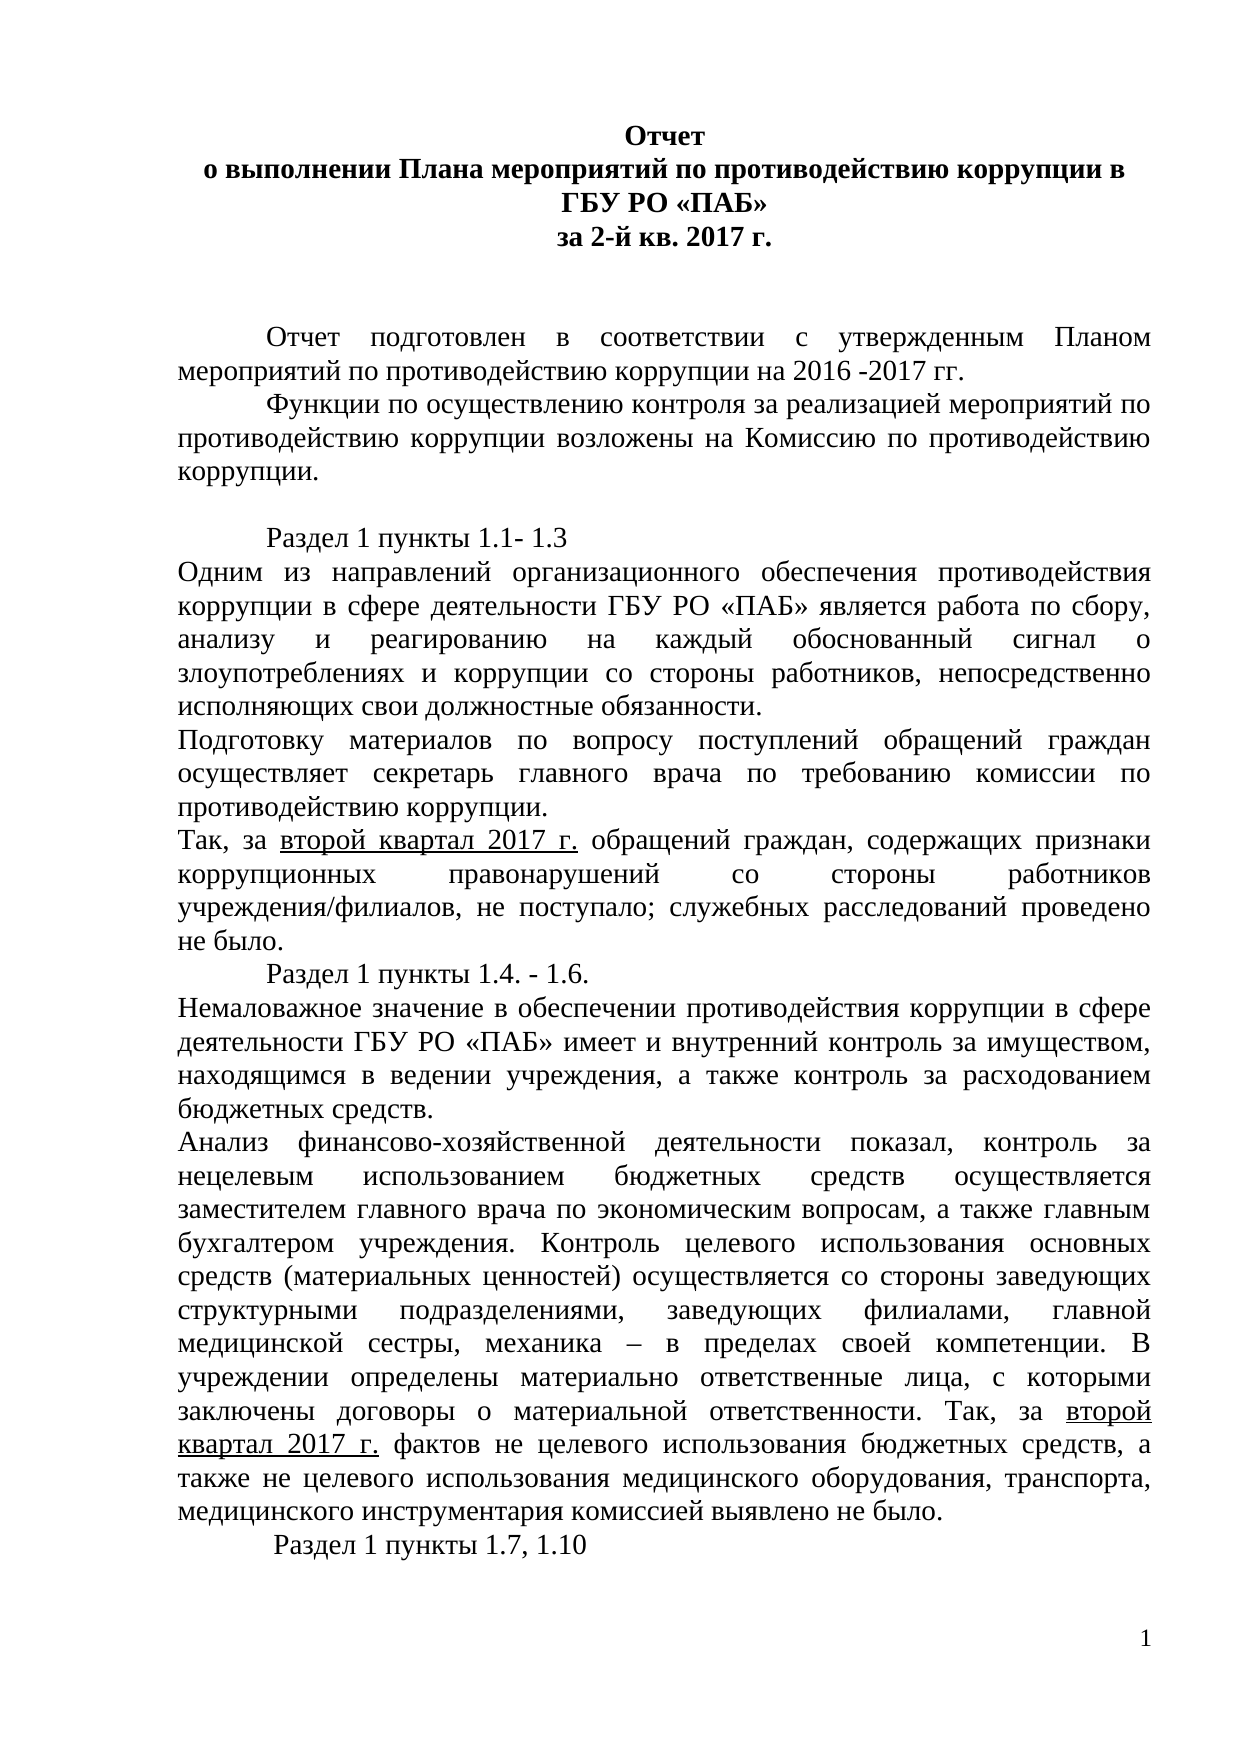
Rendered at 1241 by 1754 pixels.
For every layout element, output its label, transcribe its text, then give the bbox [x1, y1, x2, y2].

text за 2-й кв. 2017 г. [177, 219, 1152, 252]
text Немаловажное значение в обеспечении противодействия коррупции в сфере деятельности ГБУ РО «ПАБ» имеет и внутренний контроль за имуществом, находящимся в ведении учреждения, а также контроль за расходованием бюджетных средств. [177, 990, 1152, 1124]
text Раздел 1 пункты 1.4. - 1.6. [177, 957, 1152, 990]
text Одним из направлений организационного обеспечения противодействия коррупции в сфере деятельности ГБУ РО «ПАБ» является работа по сбору, анализу и реагированию на каждый обоснованный сигнал о злоупотреблениях и коррупции со стороны работников, непосредственно исполняющих свои должностные обязанности. [177, 554, 1152, 722]
text Анализ финансово-хозяйственной деятельности показал, контроль за нецелевым использованием бюджетных средств осуществляется заместителем главного врача по экономическим вопросам, а также главным бухгалтером учреждения. Контроль целевого использования основных средств (материальных ценностей) осуществляется со стороны заведующих структурными подразделениями, заведующих филиалами, главной медицинской сестры, механика – в пределах своей компетенции. В учреждении определены материально ответственные лица, с которыми заключены договоры о материальной ответственности. Так, за второй квартал 2017 г. фактов не целевого использования бюджетных средств, а также не целевого использования медицинского оборудования, транспорта, медицинского инструментария комиссией выявлено не было. [177, 1124, 1152, 1527]
text Отчет о выполнении Плана мероприятий по противодействию коррупции в ГБУ РО «ПАБ» [177, 118, 1152, 219]
text Так, за второй квартал 2017 г. обращений граждан, содержащих признаки коррупционных правонарушений со стороны работников учреждения/филиалов, не поступало; служебных расследований проведено не было. [177, 822, 1152, 957]
text Отчет подготовлен в соответствии с утвержденным Планом мероприятий по противодействию коррупции на 2016 -2017 гг. [177, 319, 1152, 386]
text Раздел 1 пункты 1.7, 1.10 [177, 1527, 1152, 1560]
text Раздел 1 пункты 1.1- 1.3 [177, 521, 1152, 554]
text Функции по осуществлению контроля за реализацией мероприятий по противодействию коррупции возложены на Комиссию по противодействию коррупции. [177, 386, 1152, 487]
text Подготовку материалов по вопросу поступлений обращений граждан осуществляет секретарь главного врача по требованию комиссии по противодействию коррупции. [177, 722, 1152, 822]
